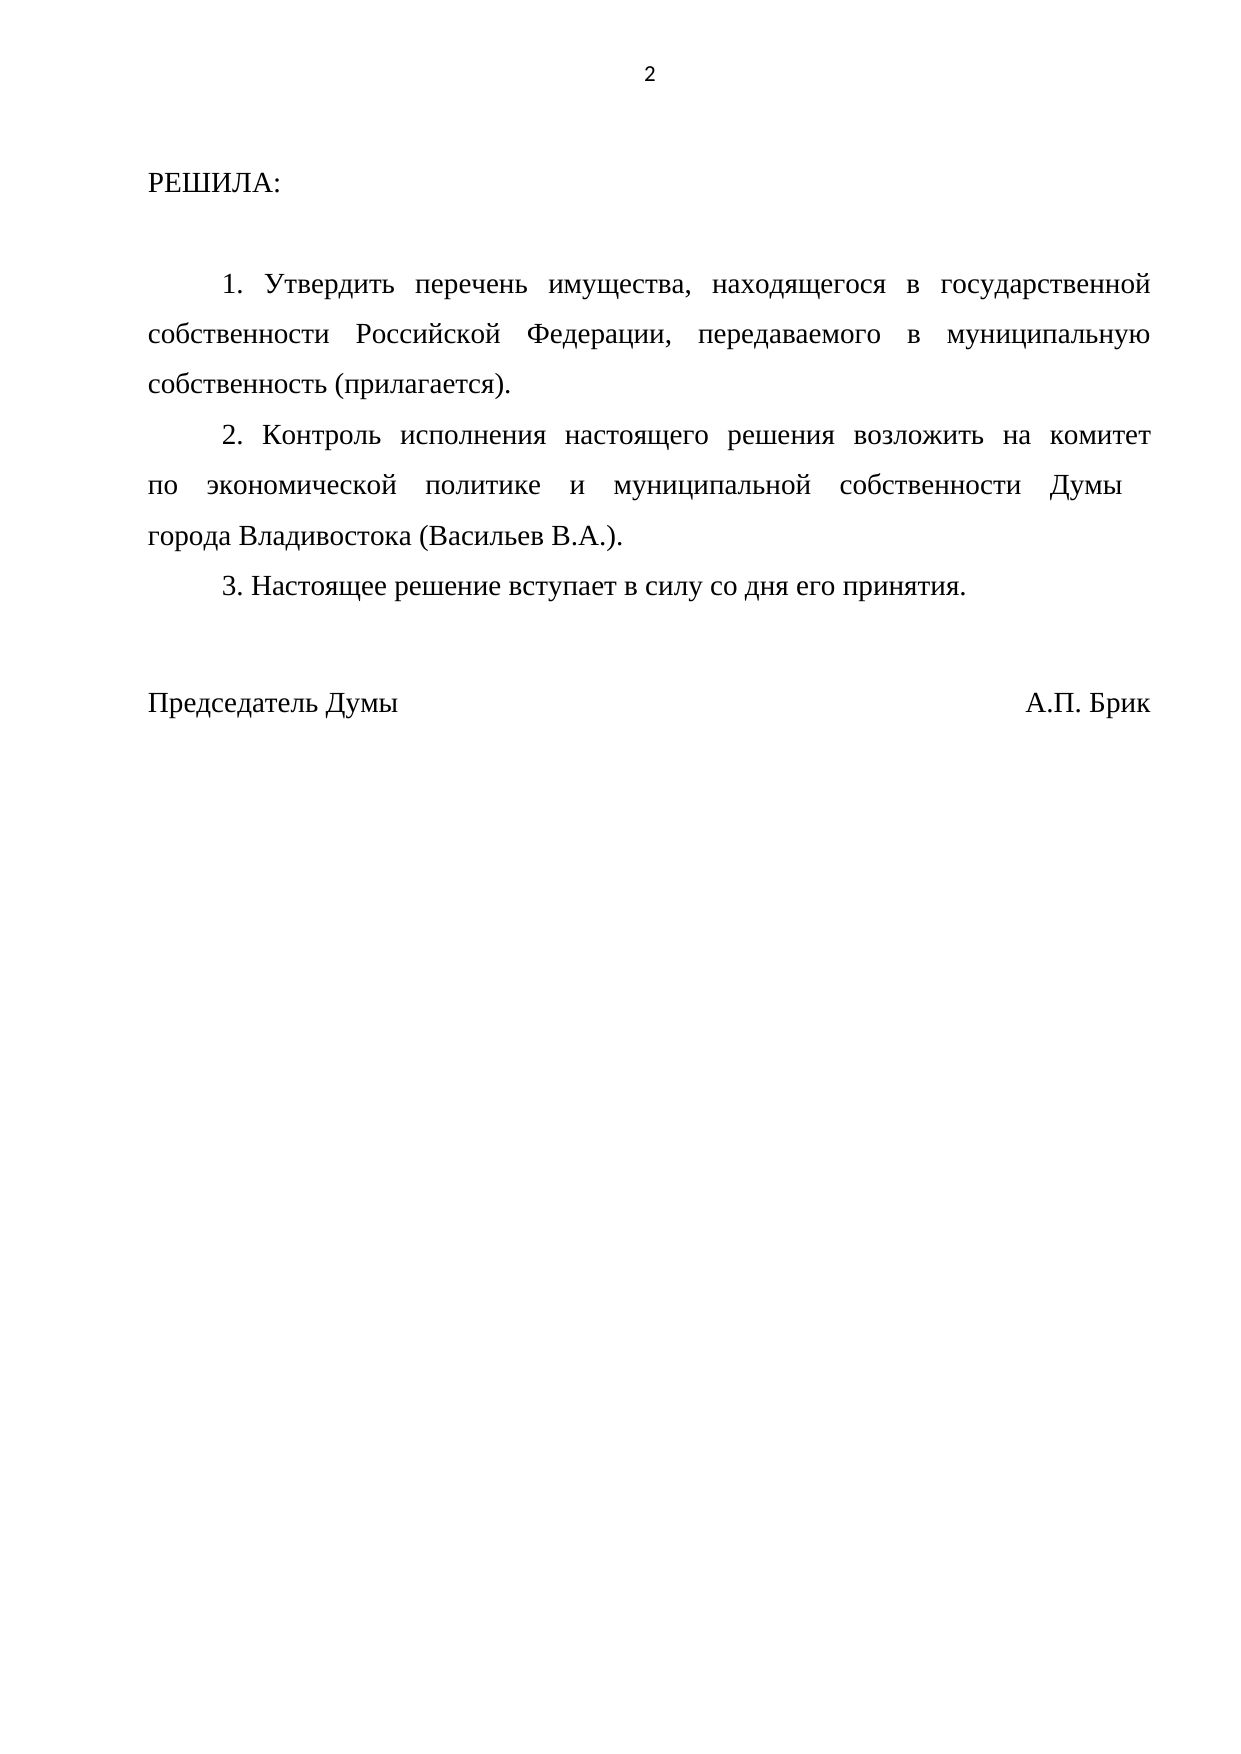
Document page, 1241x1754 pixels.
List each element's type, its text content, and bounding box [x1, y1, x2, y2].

text Председатель Думы А.П. Брик [148, 685, 1152, 719]
text 2. Контроль исполнения настоящего решения возложить на комитет по экономической политике и муниципальной собственности Думы города Владивостока (Васильев В.А.). [148, 417, 1152, 551]
text 3. Настоящее решение вступает в силу со дня его принятия. [148, 568, 1152, 601]
text РЕШИЛА: [148, 165, 1152, 199]
subtitle 1. Утвердить перечень имущества, находящегося в государственной собственности Российской Федерации, передаваемого в муниципальную собственность (прилагается). [148, 266, 1152, 400]
